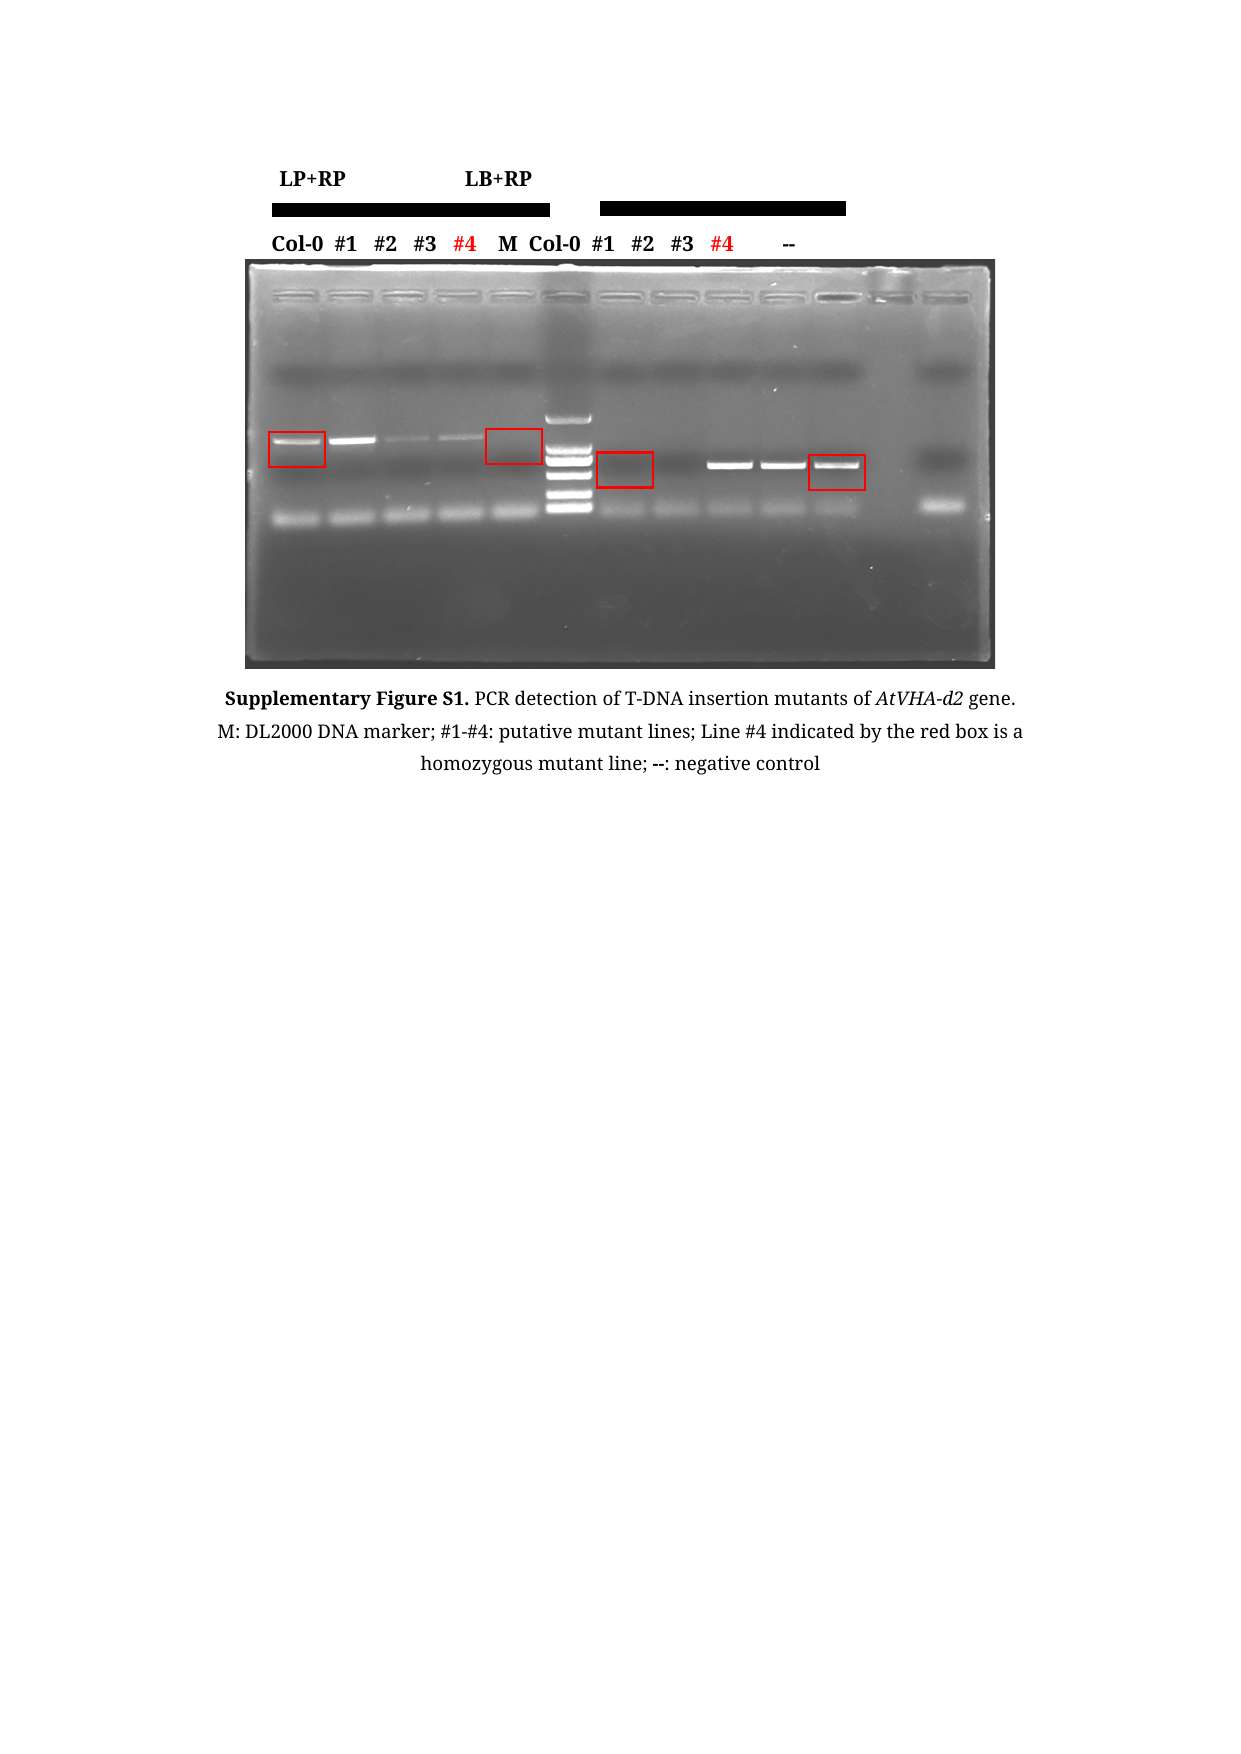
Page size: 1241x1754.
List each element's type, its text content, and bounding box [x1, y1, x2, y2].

text Supplementary Figure S1. PCR detection of T-DNA insertion mutants of AtVHA-d2 gene. [187, 682, 1053, 714]
text LP+RP LB+RP [187, 162, 1053, 194]
text Col-0 #1 #2 #3 #4 M Col-0 #1 #2 #3 #4 -- [187, 227, 1053, 259]
text M: DL2000 DNA marker; #1-#4: putative mutant lines; Line #4 indicated by the red box is a homozygous mutant line; --: negative control [187, 714, 1053, 779]
